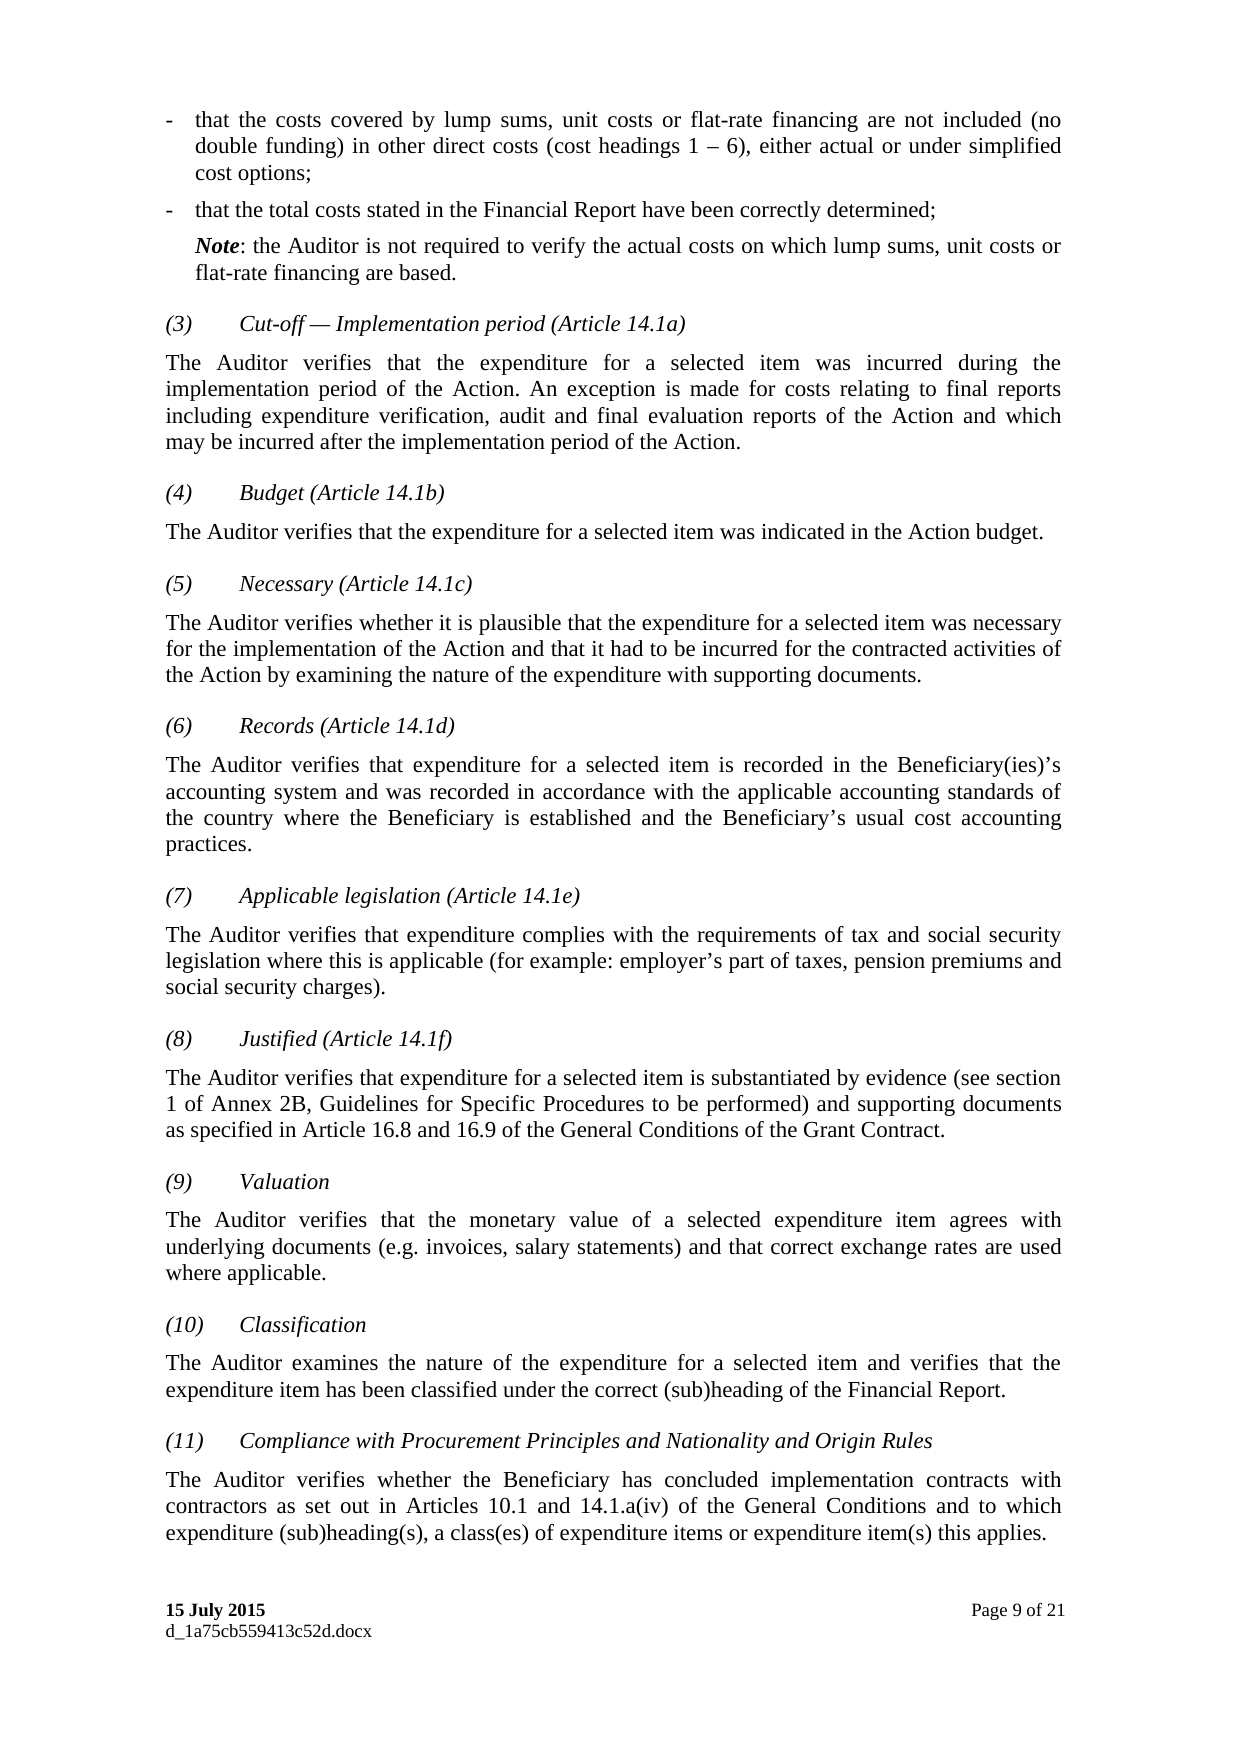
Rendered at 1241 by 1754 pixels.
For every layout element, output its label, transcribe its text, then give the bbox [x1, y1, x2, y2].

text The Auditor verifies that the expenditure for a selected item was incurred during the implementation period of the Action. An exception is made for costs relating to final reports including expenditure verification, audit and final evaluation reports of the Action and which may be incurred after the implementation period of the Action. [165, 349, 1063, 454]
text The Auditor verifies that expenditure complies with the requirements of tax and social security legislation where this is applicable (for example: employer’s part of taxes, pension premiums and social security charges). [165, 921, 1063, 1000]
text - that the total costs stated in the Financial Report have been correctly determined; [165, 196, 1063, 222]
list Records (Article 14.1d) [165, 713, 1063, 739]
list Applicable legislation (Article 14.1e) [165, 882, 1063, 908]
text Note: the Auditor is not required to verify the actual costs on which lump sums, unit costs or flat-rate financing are based. [195, 232, 1063, 285]
list Justified (Article 14.1f) [165, 1025, 1063, 1051]
text The Auditor verifies that the monetary value of a selected expenditure item agrees with underlying documents (e.g. invoices, salary statements) and that correct exchange rates are used where applicable. [165, 1207, 1063, 1286]
list Budget (Article 14.1b) [165, 479, 1063, 506]
list Classification [165, 1311, 1063, 1337]
text The Auditor verifies that the expenditure for a selected item was indicated in the Action budget. [165, 518, 1063, 545]
text The Auditor verifies that expenditure for a selected item is substantiated by evidence (see section 1 of Annex 2B, Guidelines for Specific Procedures to be performed) and supporting documents as specified in Article 16.8 and 16.9 of the General Conditions of the Grant Contract. [165, 1064, 1063, 1143]
text - that the costs covered by lump sums, unit costs or flat-rate financing are not included (no double funding) in other direct costs (cost headings 1 – 6), either actual or under simplified cost options; [165, 106, 1063, 185]
list Cut-off — Implementation period (Article 14.1a) [165, 310, 1063, 337]
text The Auditor verifies that expenditure for a selected item is recorded in the Beneficiary(ies)’s accounting system and was recorded in accordance with the applicable accounting standards of the country where the Beneficiary is established and the Beneficiary’s usual cost accounting practices. [165, 751, 1063, 857]
text The Auditor verifies whether the Beneficiary has concluded implementation contracts with contractors as set out in Articles 10.1 and 14.1.a(iv) of the General Conditions and to which expenditure (sub)heading(s), a class(es) of expenditure items or expenditure item(s) this applies. [165, 1466, 1063, 1545]
list Valuation [165, 1168, 1063, 1194]
text The Auditor verifies whether it is plausible that the expenditure for a selected item was necessary for the implementation of the Action and that it had to be incurred for the contracted activities of the Action by examining the nature of the expenditure with supporting documents. [165, 608, 1063, 688]
list Compliance with Procurement Principles and Nationality and Origin Rules [165, 1427, 1063, 1453]
list Necessary (Article 14.1c) [165, 570, 1063, 596]
text The Auditor examines the nature of the expenditure for a selected item and verifies that the expenditure item has been classified under the correct (sub)heading of the Financial Report. [165, 1349, 1063, 1402]
